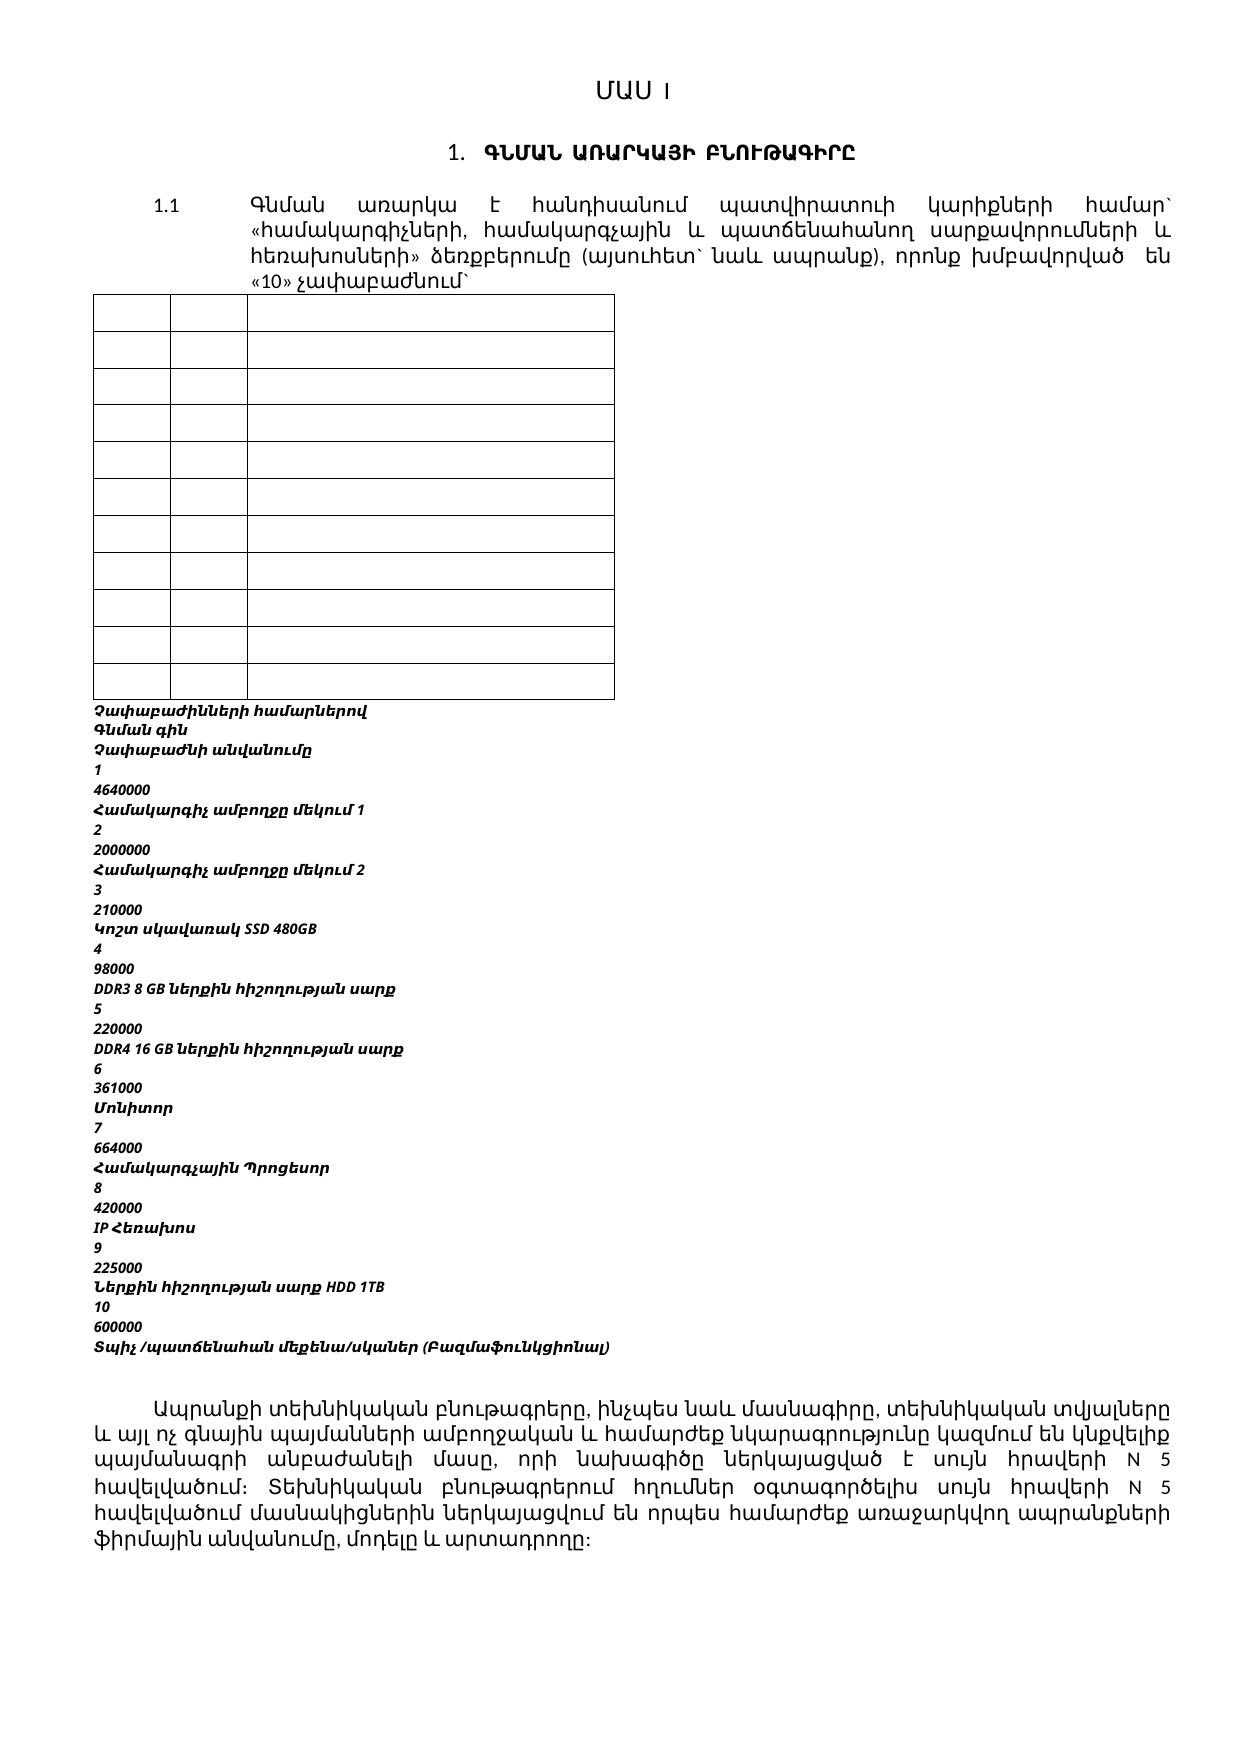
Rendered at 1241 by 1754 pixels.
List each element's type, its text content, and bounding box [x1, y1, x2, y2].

subtitle Գնման առարկա է հանդիսանում պատվիրատուի կարիքների համար` «համակարգիչների, համակարգչային և պատճենահանող սարքավորումների և հեռախոսների» ձեռքբերումը (այսուհետ` նաև ապրանք), որոնք խմբավորված են «10» չափաբաժնում` [153, 192, 1171, 294]
list ԳՆՄԱՆ ԱՌԱՐԿԱՅԻ ԲՆՈՒԹԱԳԻՐԸ [131, 136, 1171, 167]
text Ապրանքի տեխնիկական բնութագրերը, ինչպես նաև մասնագիրը, տեխնիկական տվյալները և այլ ոչ գնային պայմանների ամբողջական և համարժեք նկարագրությունը կազմում են կնքվելիք պայմանագրի անբաժանելի մասը, որի նախագիծը ներկայացված է սույն հրավերի N 5 հավելվածում։ Տեխնիկական բնութագրերում հղումներ օգտագործելիս սույն հրավերի N 5 հավելվածում մասնակիցներին ներկայացվում են որպես համարժեք առաջարկվող ապրանքների ֆիրմային անվանումը, մոդելը և արտադրողը: [94, 1396, 1171, 1551]
text ՄԱՍ I [94, 75, 1171, 106]
